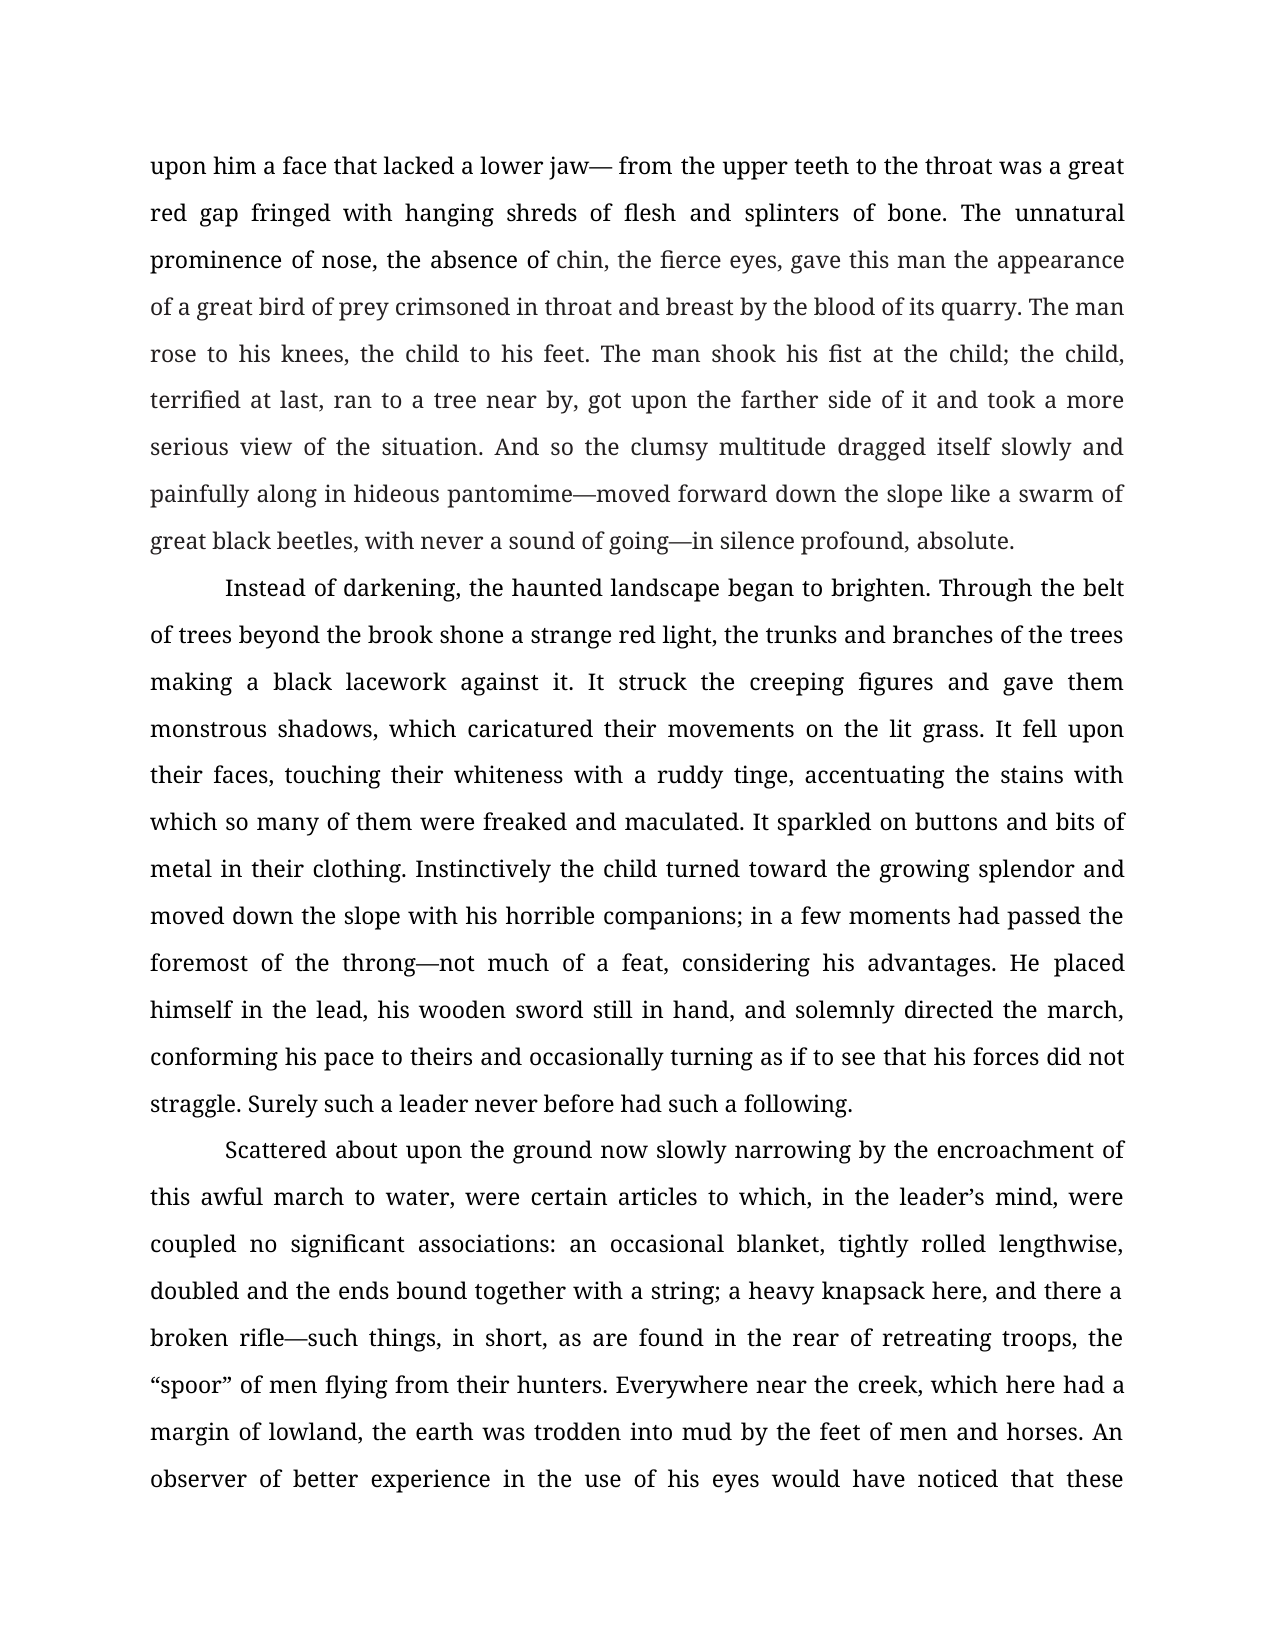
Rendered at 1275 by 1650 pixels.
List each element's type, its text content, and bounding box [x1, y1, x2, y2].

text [150, 1134, 1125, 1494]
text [150, 150, 1125, 556]
text Instead of darkening, the haunted landscape began to brighten. Through the belt of trees beyond the brook shone a strange red light, the trunks and branches of the trees making a black lacework against it. It struck the creeping figures and gave them monstrous shadows, which caricatured their movements on the lit grass. It fell upon their faces, touching their whiteness with a ruddy tinge, accentuating the stains with which so many of them were freaked and maculated. It sparkled on buttons and bits of metal in their clothing. Instinctively the child turned toward the growing splendor and moved down the slope with his horrible companions; in a few moments had passed the foremost of the throng—not much of a feat, considering his advantages. He placed himself in the lead, his wooden sword still in hand, and solemnly directed the march, conforming his pace to theirs and occasionally turning as if to see that his forces did not straggle. Surely such a leader never before had such a following. [150, 572, 1125, 1119]
